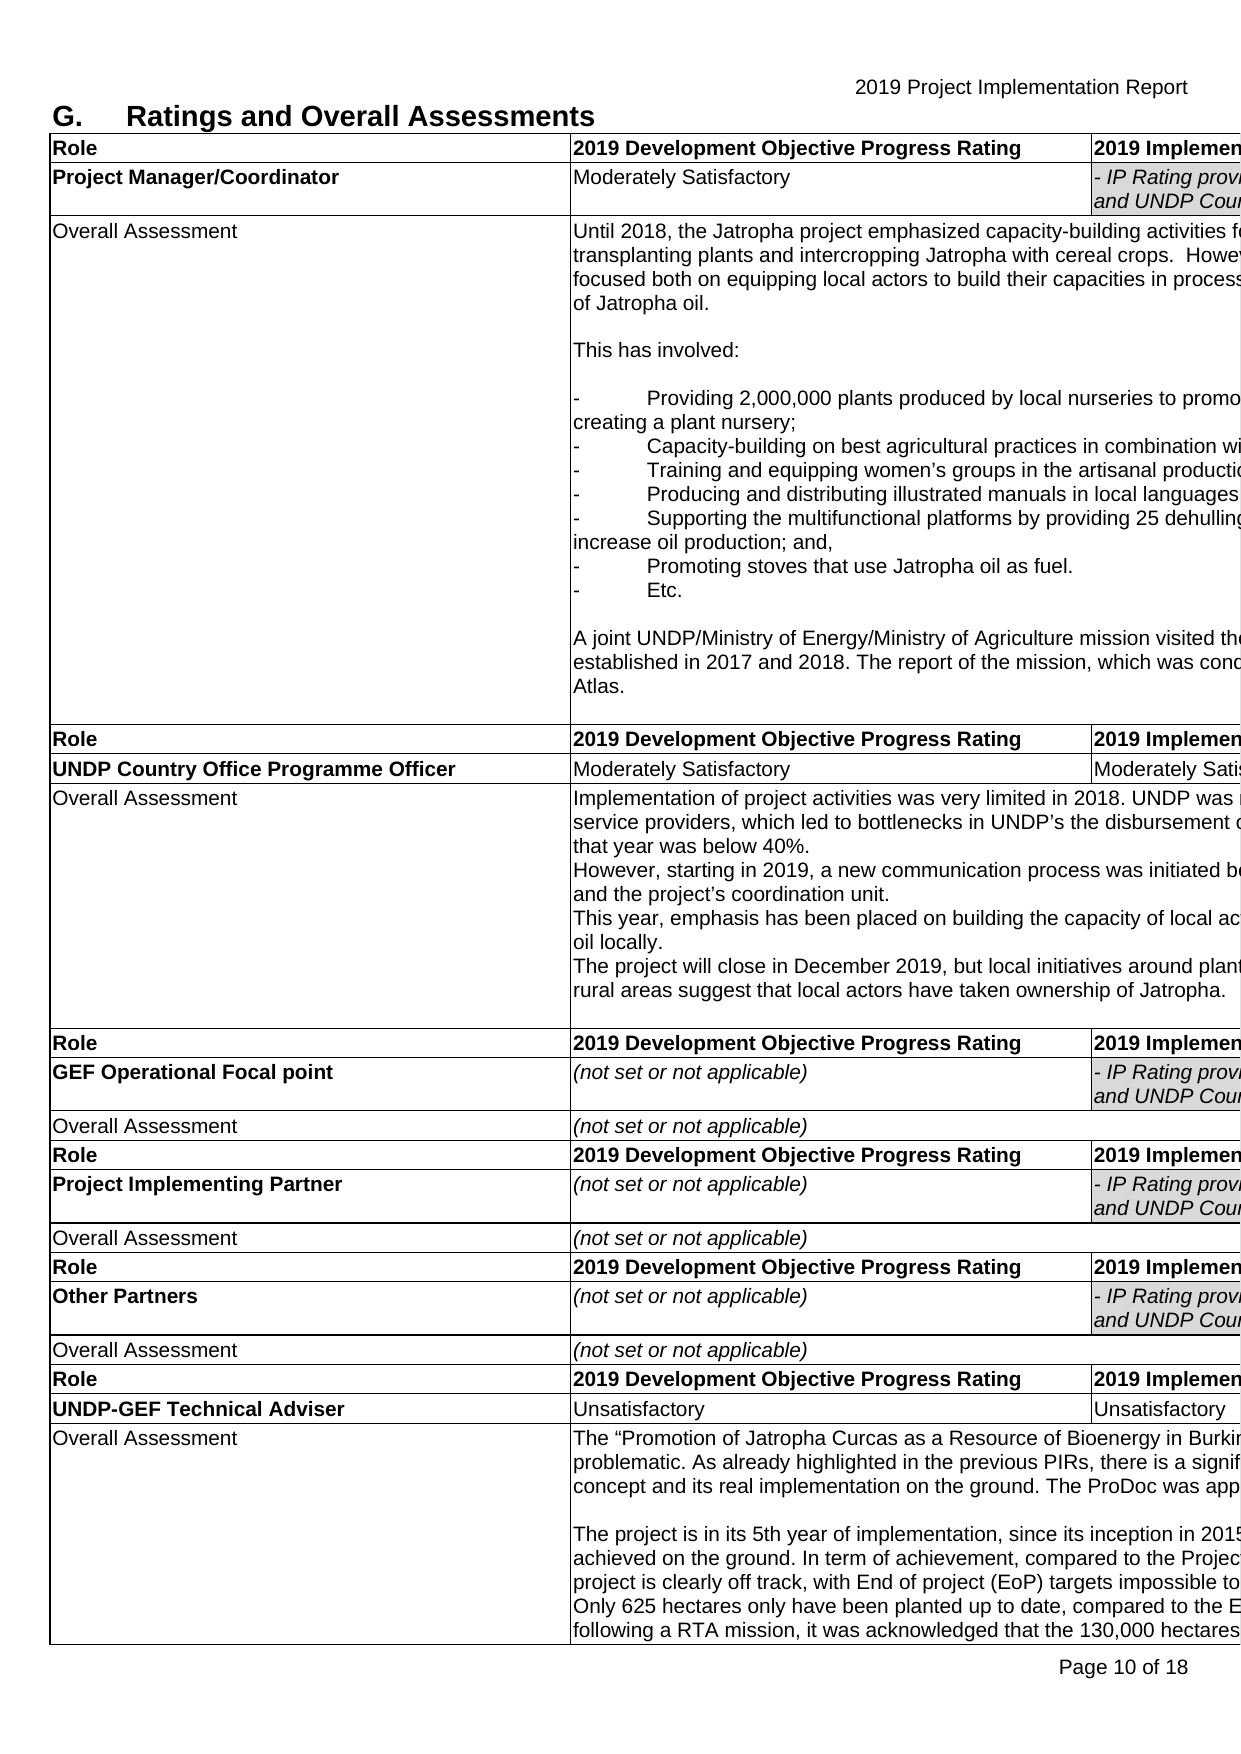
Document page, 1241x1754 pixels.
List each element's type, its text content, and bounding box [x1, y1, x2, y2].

table_cell Until 2018, the Jatropha project emphasized capacity-building activities for local actors on producing and transplanting plants and intercropping Jatropha with cereal crops. However, as of January 2019, the project has focused both on equipping local actors to build their capacities in processing seeds into oil and on the local use of Jatropha oil. This has involved: - Providing 2,000,000 plants produced by local nurseries to promote the development of local skills in creating a plant nursery; - Capacity-building on best agricultural practices in combination with Jatropha cultivation; - Training and equipping women’s groups in the artisanal production of soap from Jatropha oil; - Producing and distributing illustrated manuals in local languages on the Jatropha industry; - Supporting the multifunctional platforms by providing 25 dehulling machines and 15 hydraulic presses to increase oil production; and, - Promoting stoves that use Jatropha oil as fuel. - Etc. A joint UNDP/Ministry of Energy/Ministry of Agriculture mission visited the Jatropha plantations that the project established in 2017 and 2018. The report of the mission, which was conducted in June 2019, is available on Atlas. [571, 216, 1240, 724]
table_cell Overall Assessment [51, 784, 570, 1027]
table_header 2019 Implementation Progress Rating [1092, 134, 1240, 162]
table_cell 2019 Development Objective Progress Rating [571, 1365, 1091, 1393]
table_cell Role [51, 725, 570, 753]
subtitle Ratings and Overall Assessments [52, 99, 1188, 132]
table_cell Unsatisfactory [571, 1394, 1091, 1422]
table_header Role [51, 134, 570, 162]
table_cell 2019 Development Objective Progress Rating [571, 725, 1091, 753]
table_cell Moderately Satisfactory [571, 754, 1091, 782]
table_cell Implementation of project activities was very limited in 2018. UNDP was not involved in contracting with the service providers, which led to bottlenecks in UNDP’s the disbursement of resources in 2018. Project delivery for that year was below 40%. However, starting in 2019, a new communication process was initiated between the UNDP programme officer and the project’s coordination unit. This year, emphasis has been placed on building the capacity of local actors to produce and consume Jatropha oil locally. The project will close in December 2019, but local initiatives around plant production and Jatropha planting in rural areas suggest that local actors have taken ownership of Jatropha. [571, 784, 1240, 1027]
table_cell Moderately Satisfactory [571, 163, 1091, 215]
table_cell 2019 Development Objective Progress Rating [571, 1029, 1091, 1057]
table_cell Overall Assessment [51, 216, 570, 724]
table_cell 2019 Development Objective Progress Rating [571, 1253, 1091, 1281]
table_cell 2019 Implementation Progress Rating [1092, 1253, 1240, 1281]
table_cell Overall Assessment [51, 1224, 570, 1252]
table_cell 2019 Implementation Progress Rating [1092, 1141, 1240, 1169]
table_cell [571, 1424, 1240, 1643]
table_cell Project Manager/Coordinator [51, 163, 570, 215]
table_cell (not set or not applicable) [571, 1058, 1091, 1110]
table_cell - IP Rating provided by UNDP-GEF Technical Adviser and UNDP Country Office only - [1092, 1058, 1240, 1110]
table_cell GEF Operational Focal point [51, 1058, 570, 1110]
table_cell 2019 Implementation Progress Rating [1092, 1029, 1240, 1057]
table_cell Role [51, 1253, 570, 1281]
table_cell - IP Rating provided by UNDP-GEF Technical Adviser and UNDP Country Office only - [1092, 1170, 1240, 1222]
table_cell UNDP Country Office Programme Officer [51, 754, 570, 782]
table_cell (not set or not applicable) [571, 1111, 1240, 1139]
table_cell Role [51, 1365, 570, 1393]
table_cell Other Partners [51, 1282, 570, 1334]
table_header 2019 Development Objective Progress Rating [571, 134, 1091, 162]
table_cell 2019 Implementation Progress Rating [1092, 1365, 1240, 1393]
table_cell Overall Assessment [51, 1111, 570, 1139]
table_cell (not set or not applicable) [571, 1170, 1091, 1222]
table_cell Overall Assessment [51, 1336, 570, 1364]
table_cell UNDP-GEF Technical Adviser [51, 1394, 570, 1422]
table_cell 2019 Development Objective Progress Rating [571, 1141, 1091, 1169]
table_cell Overall Assessment [51, 1424, 570, 1643]
table_cell Moderately Satisfactory [1092, 754, 1240, 782]
table_cell - IP Rating provided by UNDP-GEF Technical Adviser and UNDP Country Office only - [1092, 1282, 1240, 1334]
table_cell Unsatisfactory [1092, 1394, 1240, 1422]
table_cell (not set or not applicable) [571, 1224, 1240, 1252]
table_cell Project Implementing Partner [51, 1170, 570, 1222]
table_cell - IP Rating provided by UNDP-GEF Technical Adviser and UNDP Country Office only - [1092, 163, 1240, 215]
table_cell 2019 Implementation Progress Rating [1092, 725, 1240, 753]
table_cell (not set or not applicable) [571, 1282, 1091, 1334]
table_cell Role [51, 1141, 570, 1169]
table_cell Role [51, 1029, 570, 1057]
table_cell (not set or not applicable) [571, 1336, 1240, 1364]
